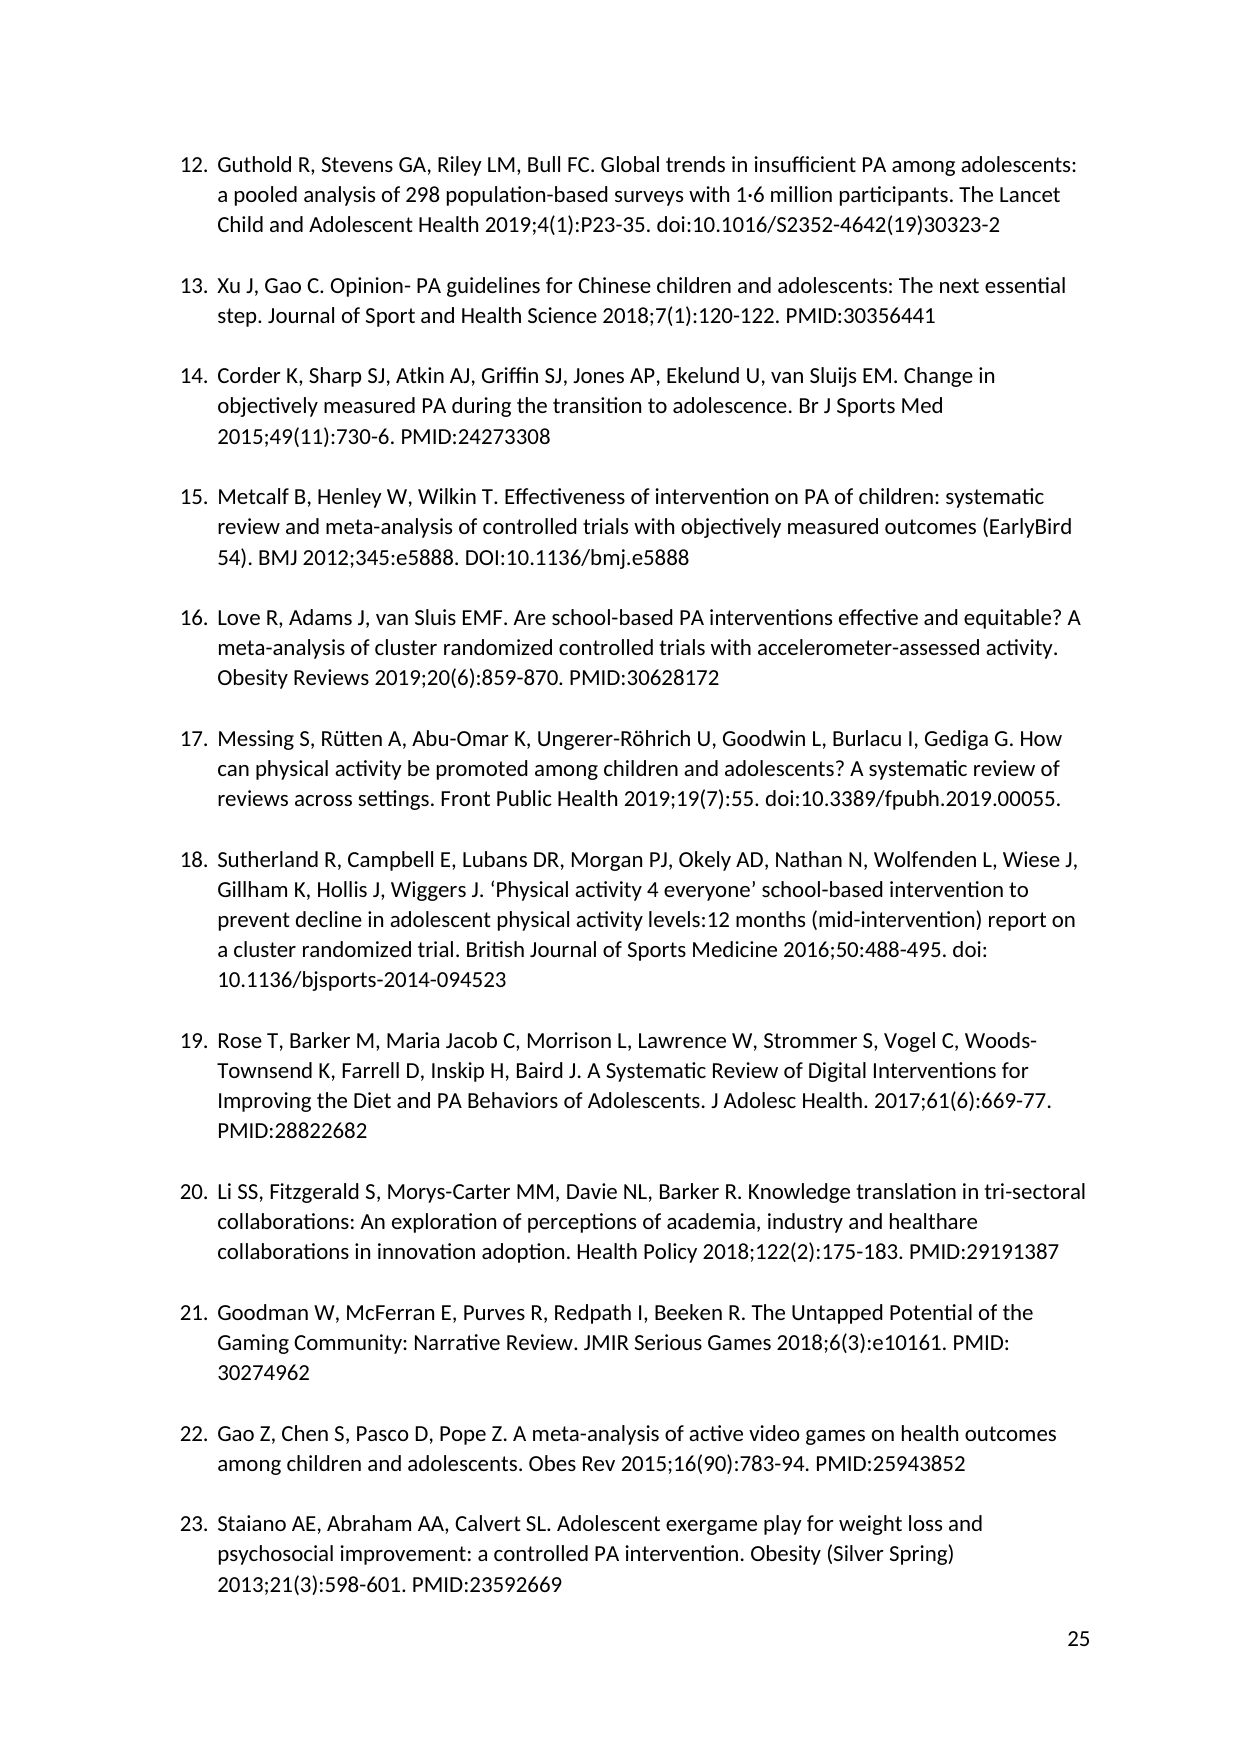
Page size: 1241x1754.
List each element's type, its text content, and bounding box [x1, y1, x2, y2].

list Xu J, Gao C. Opinion- PA guidelines for Chinese children and adolescents: The next essential step. Journal of Sport and Health Science 2018;7(1):120-122. PMID:30356441 [179, 271, 1090, 329]
list Li SS, Fitzgerald S, Morys-Carter MM, Davie NL, Barker R. Knowledge translation in tri-sectoral collaborations: An exploration of perceptions of academia, industry and healthare collaborations in innovation adoption. Health Policy 2018;122(2):175-183. PMID:29191387 [179, 1177, 1090, 1266]
list Corder K, Sharp SJ, Atkin AJ, Griffin SJ, Jones AP, Ekelund U, van Sluijs EM. Change in objectively measured PA during the transition to adolescence. Br J Sports Med 2015;49(11):730-6. PMID:24273308 [179, 361, 1090, 450]
list Goodman W, McFerran E, Purves R, Redpath I, Beeken R. The Untapped Potential of the Gaming Community: Narrative Review. JMIR Serious Games 2018;6(3):e10161. PMID: 30274962 [179, 1298, 1090, 1386]
list Love R, Adams J, van Sluis EMF. Are school-based PA interventions effective and equitable? A meta-analysis of cluster randomized controlled trials with accelerometer-assessed activity. Obesity Reviews 2019;20(6):859-870. PMID:30628172 [179, 603, 1090, 692]
list Sutherland R, Campbell E, Lubans DR, Morgan PJ, Okely AD, Nathan N, Wolfenden L, Wiese J, Gillham K, Hollis J, Wiggers J. ‘Physical activity 4 everyone’ school-based intervention to prevent decline in adolescent physical activity levels:12 months (mid-intervention) report on a cluster randomized trial. British Journal of Sports Medicine 2016;50:488-495. doi: 10.1136/bjsports-2014-094523 [179, 845, 1090, 994]
list Rose T, Barker M, Maria Jacob C, Morrison L, Lawrence W, Strommer S, Vogel C, Woods-Townsend K, Farrell D, Inskip H, Baird J. A Systematic Review of Digital Interventions for Improving the Diet and PA Behaviors of Adolescents. J Adolesc Health. 2017;61(6):669-77. PMID:28822682 [179, 1026, 1090, 1145]
list Guthold R, Stevens GA, Riley LM, Bull FC. Global trends in insufficient PA among adolescents: a pooled analysis of 298 population-based surveys with 1·6 million participants. The Lancet Child and Adolescent Health 2019;4(1):P23-35. doi:10.1016/S2352-4642(19)30323-2 [179, 150, 1090, 238]
list Gao Z, Chen S, Pasco D, Pope Z. A meta-analysis of active video games on health outcomes among children and adolescents. Obes Rev 2015;16(90):783-94. PMID:25943852 [179, 1419, 1090, 1477]
list Metcalf B, Henley W, Wilkin T. Effectiveness of intervention on PA of children: systematic review and meta-analysis of controlled trials with objectively measured outcomes (EarlyBird 54). BMJ 2012;345:e5888. DOI:10.1136/bmj.e5888 [179, 482, 1090, 571]
list Staiano AE, Abraham AA, Calvert SL. Adolescent exergame play for weight loss and psychosocial improvement: a controlled PA intervention. Obesity (Silver Spring) 2013;21(3):598-601. PMID:23592669 [179, 1509, 1090, 1598]
list Messing S, Rütten A, Abu-Omar K, Ungerer-Röhrich U, Goodwin L, Burlacu I, Gediga G. How can physical activity be promoted among children and adolescents? A systematic review of reviews across settings. Front Public Health 2019;19(7):55. doi:10.3389/fpubh.2019.00055. [179, 724, 1090, 812]
